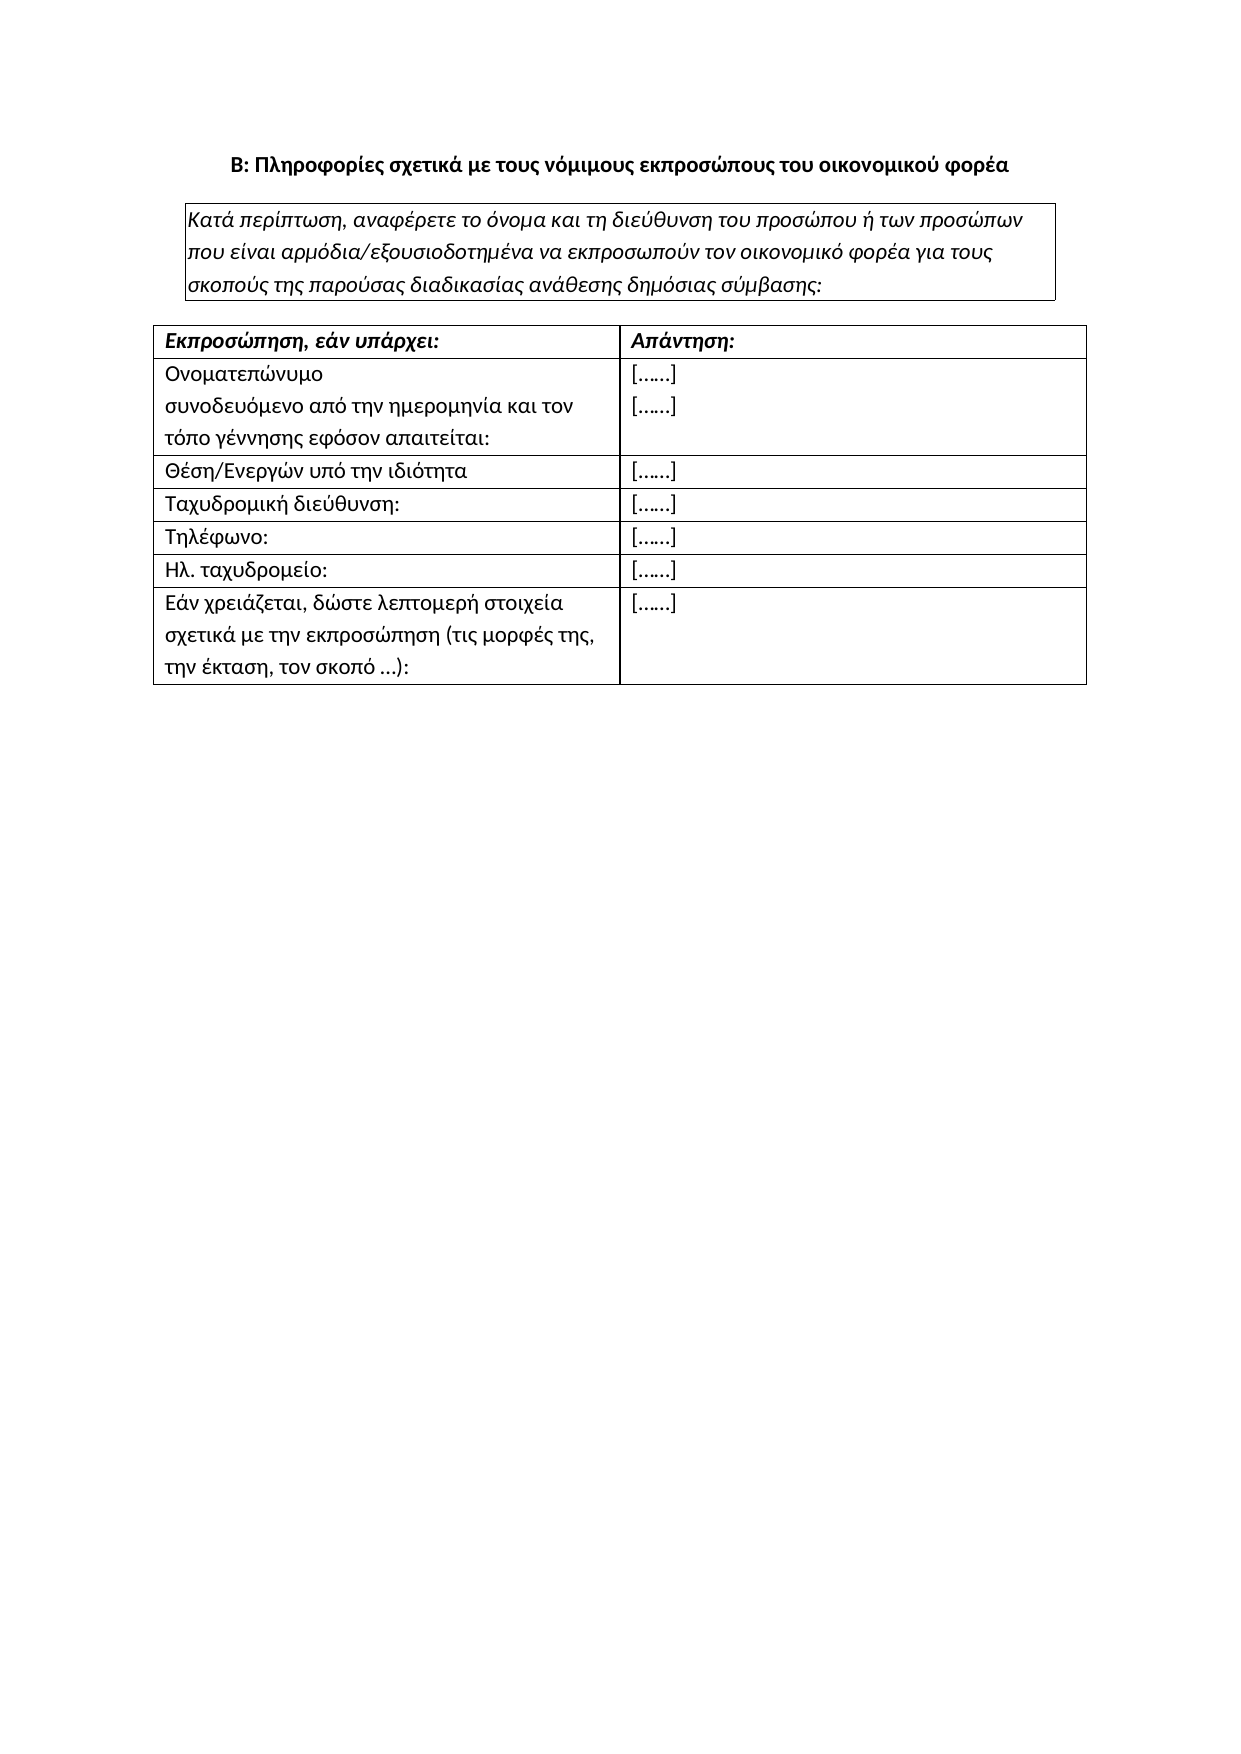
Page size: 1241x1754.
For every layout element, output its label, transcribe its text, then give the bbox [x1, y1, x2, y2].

table_header Εκπροσώπηση, εάν υπάρχει: [154, 326, 619, 358]
text Β: Πληροφορίες σχετικά με τους νόμιμους εκπροσώπους του οικονομικού φορέα [187, 150, 1053, 178]
table_cell [……] [621, 489, 1086, 521]
table_cell [……] [……] [621, 359, 1086, 455]
table_cell Ταχυδρομική διεύθυνση: [154, 489, 619, 521]
table_cell Ονοματεπώνυμο συνοδευόμενο από την ημερομηνία και τον τόπο γέννησης εφόσον απαιτείται: [154, 359, 619, 455]
table_cell [……] [621, 456, 1086, 488]
table_cell Τηλέφωνο: [154, 522, 619, 554]
table_cell Ηλ. ταχυδρομείο: [154, 555, 619, 587]
table_cell [……] [621, 588, 1086, 684]
table_cell Εάν χρειάζεται, δώστε λεπτομερή στοιχεία σχετικά με την εκπροσώπηση (τις μορφές της, την έκταση, τον σκοπό …): [154, 588, 619, 684]
table_cell [……] [621, 555, 1086, 587]
text Κατά περίπτωση, αναφέρετε το όνομα και τη διεύθυνση του προσώπου ή των προσώπων που είναι αρμόδια/εξουσιοδοτημένα να εκπροσωπούν τον οικονομικό φορέα για τους σκοπούς της παρούσας διαδικασίας ανάθεσης δημόσιας σύμβασης: [186, 204, 1055, 300]
table_cell [……] [621, 522, 1086, 554]
table_header Απάντηση: [621, 326, 1086, 358]
table_cell Θέση/Ενεργών υπό την ιδιότητα [154, 456, 619, 488]
